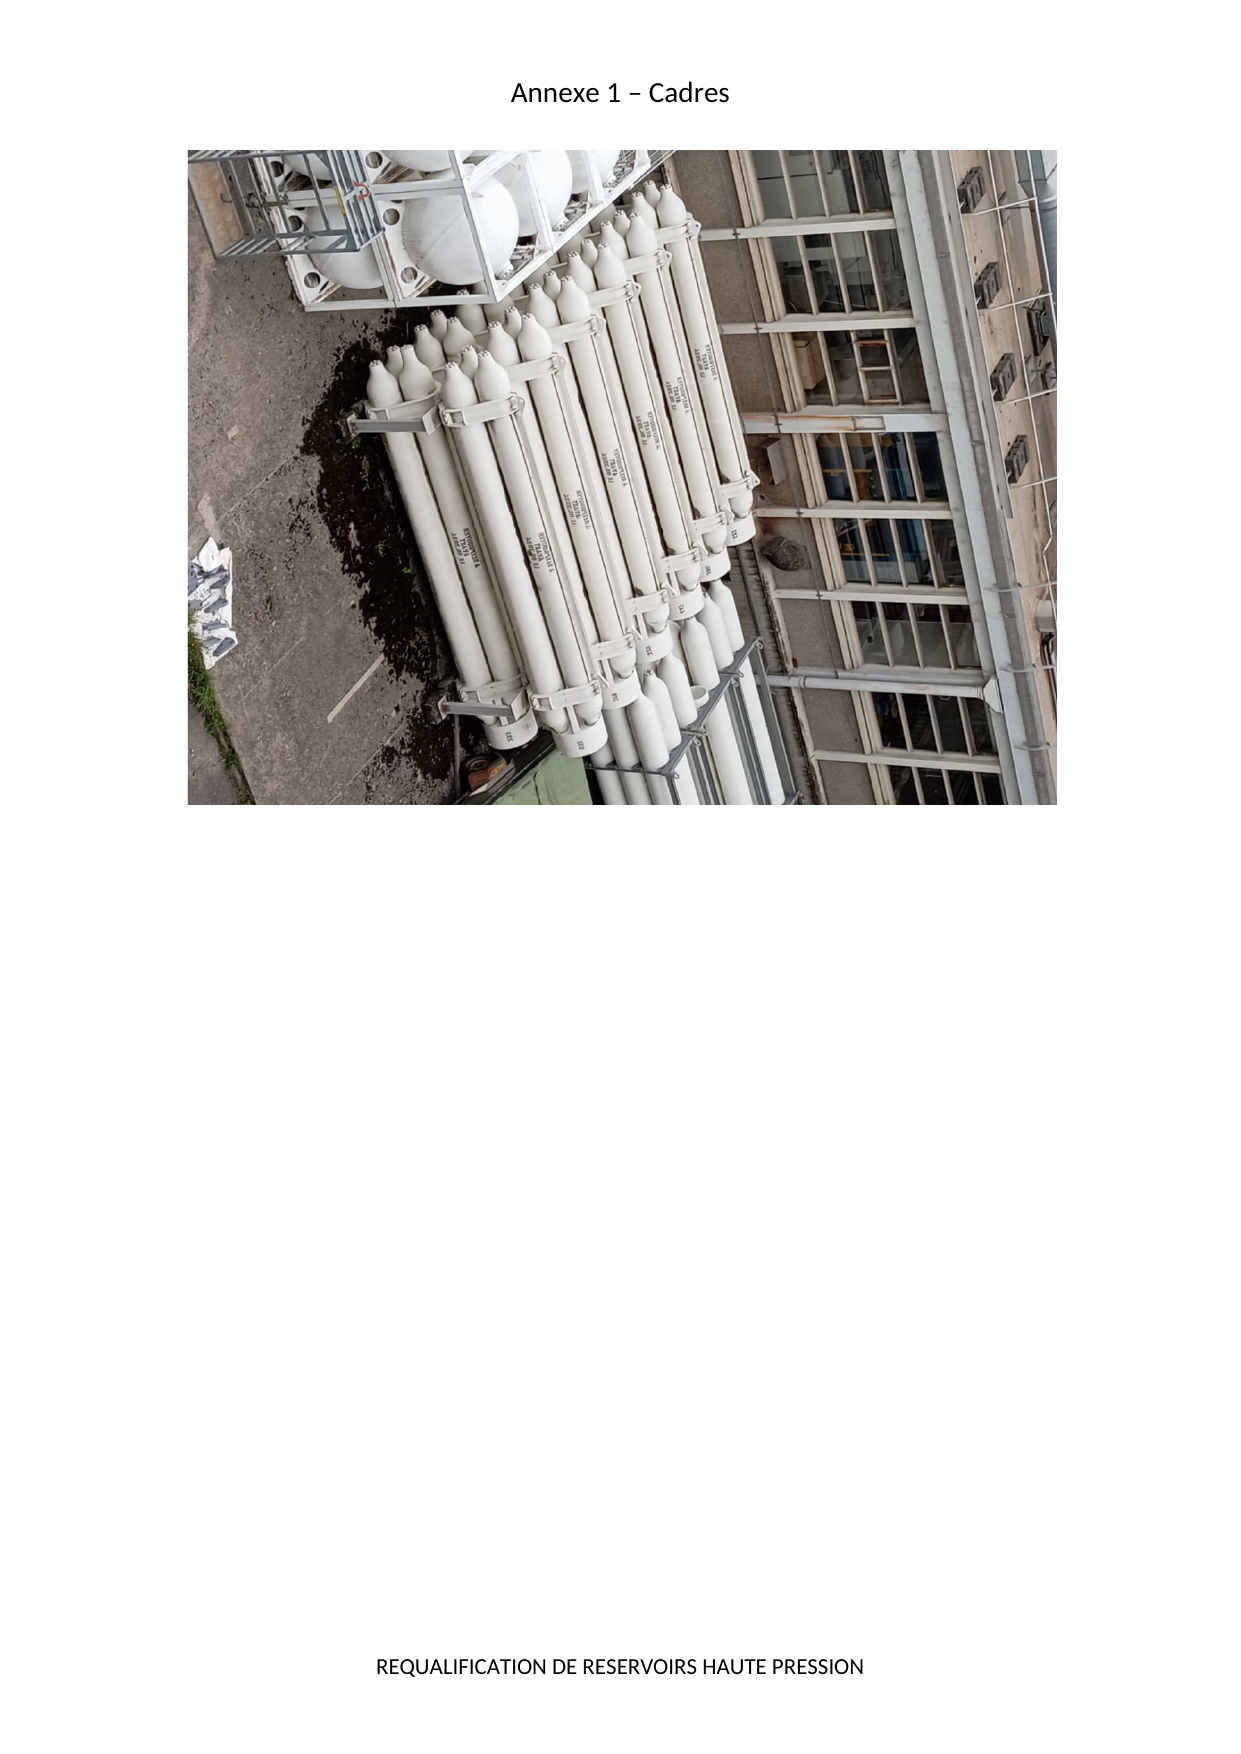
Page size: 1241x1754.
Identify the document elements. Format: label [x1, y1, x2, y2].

picture [189, 150, 1057, 805]
